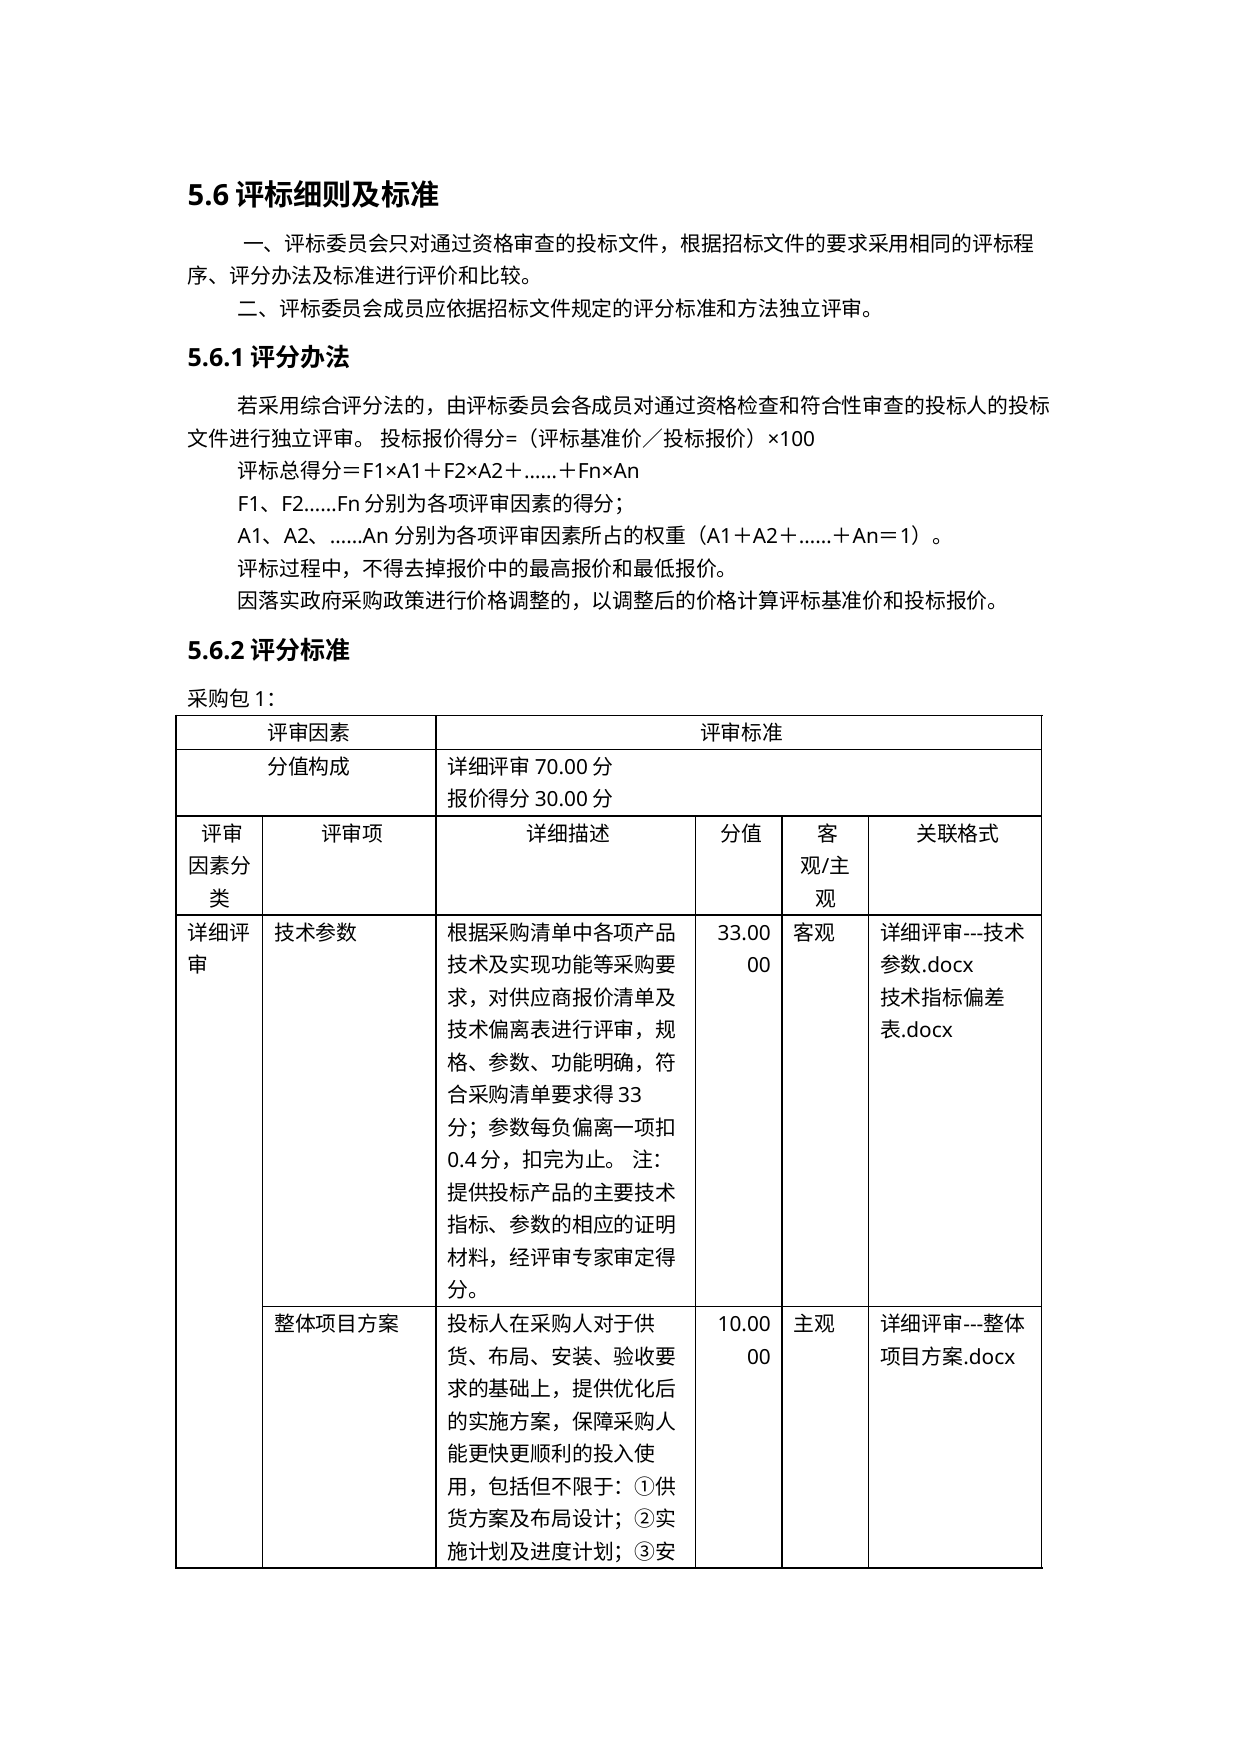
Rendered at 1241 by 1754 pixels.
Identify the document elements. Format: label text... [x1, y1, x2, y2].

table_cell 10.0000 [696, 1307, 781, 1567]
table_cell 评审项 [263, 817, 435, 914]
text 评标总得分＝F1×A1＋F2×A2＋……＋Fn×An [187, 454, 1053, 487]
text F1、F2……Fn分别为各项评审因素的得分； [187, 487, 1053, 519]
table_cell 主观 [783, 1307, 868, 1567]
table_cell 详细评审---技术参数.docx 技术指标偏差表.docx [869, 916, 1041, 1306]
text 5.6.2评分标准 [187, 617, 1053, 682]
text 评标过程中，不得去掉报价中的最高报价和最低报价。 [187, 552, 1053, 584]
table_cell 评审因素分类 [177, 817, 262, 914]
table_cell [437, 1307, 695, 1567]
text 5.6.1评分办法 [187, 324, 1053, 389]
table_cell 客观/主观 [783, 817, 868, 914]
table_cell 分值构成 [177, 750, 435, 815]
table_cell 分值 [696, 817, 781, 914]
table_cell 关联格式 [869, 817, 1041, 914]
text 一、评标委员会只对通过资格审查的投标文件，根据招标文件的要求采用相同的评标程序、评分办法及标准进行评价和比较。 [187, 227, 1053, 292]
table_header 评审标准 [437, 716, 1041, 748]
text 采购包1： [187, 682, 1053, 714]
text 若采用综合评分法的，由评标委员会各成员对通过资格检查和符合性审查的投标人的投标文件进行独立评审。 投标报价得分=（评标基准价／投标报价）×100 [187, 389, 1053, 454]
table_cell 详细评审---整体项目方案.docx [869, 1307, 1041, 1567]
text A1、A2、……An 分别为各项评审因素所占的权重（A1＋A2＋……＋An＝1）。 [187, 519, 1053, 552]
table_cell 客观 [783, 916, 868, 1306]
table_cell 详细评审 [177, 916, 262, 1567]
table_header 评审因素 [177, 716, 435, 748]
text 5.6评标细则及标准 [187, 162, 1053, 227]
table_cell 技术参数 [263, 916, 435, 1306]
table_cell 详细描述 [437, 817, 695, 914]
text 二、评标委员会成员应依据招标文件规定的评分标准和方法独立评审。 [187, 292, 1053, 324]
text 因落实政府采购政策进行价格调整的，以调整后的价格计算评标基准价和投标报价。 [187, 584, 1053, 617]
table_cell 根据采购清单中各项产品技术及实现功能等采购要求，对供应商报价清单及技术偏离表进行评审，规格、参数、功能明确，符合采购清单要求得33分；参数每负偏离一项扣0.4分，扣完为止。 注：提供投标产品的主要技术指标、参数的相应的证明材料，经评审专家审定得分。 [437, 916, 695, 1306]
table_cell 整体项目方案 [263, 1307, 435, 1567]
table_cell 33.0000 [696, 916, 781, 1306]
table_cell 详细评审70.00分 报价得分30.00分 [437, 750, 1041, 815]
